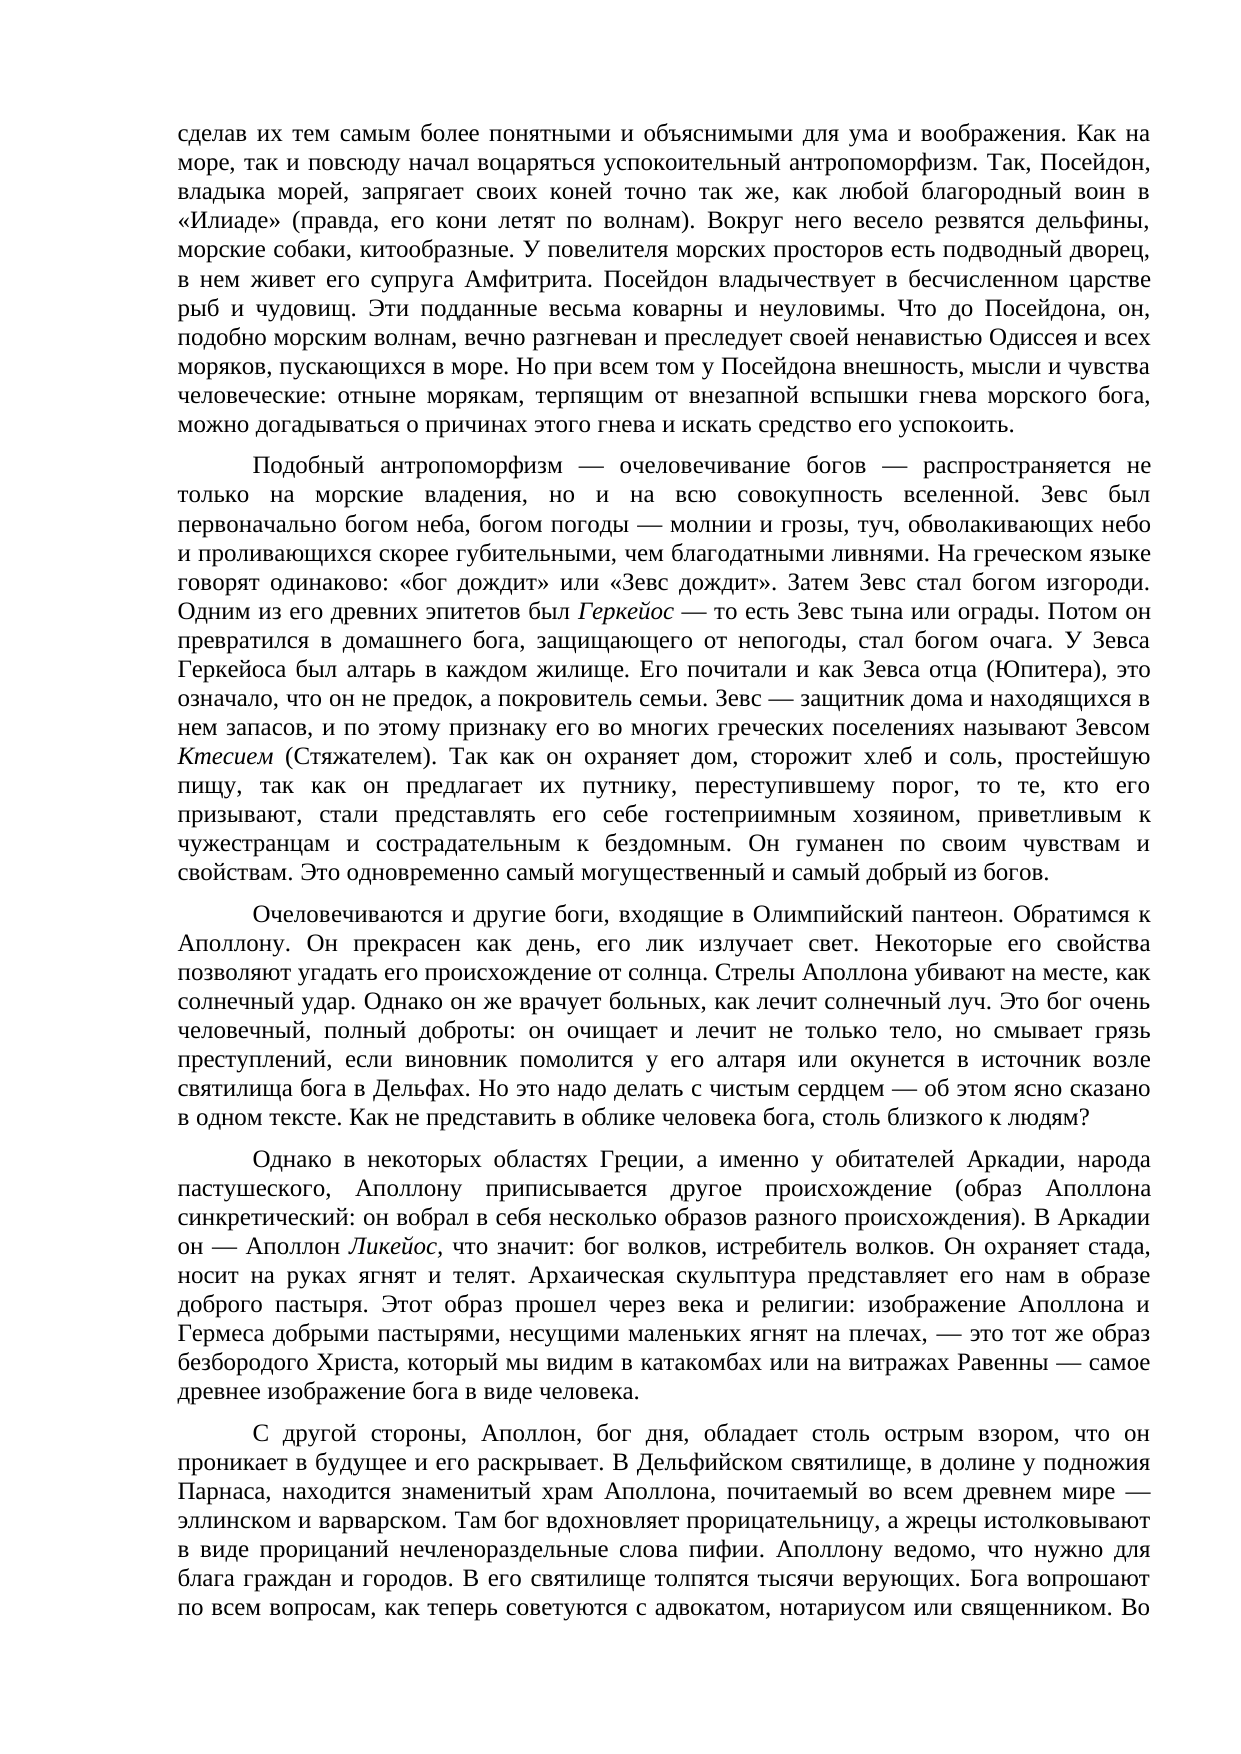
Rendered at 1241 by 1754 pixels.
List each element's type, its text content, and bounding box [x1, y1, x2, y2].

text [177, 1418, 1152, 1621]
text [177, 118, 1152, 438]
text Однако в некоторых областях Греции, а именно у обитателей Аркадии, народа пастушеского, Аполлону приписывается другое происхождение (образ Аполлона синкретический: он вобрал в себя несколько образов разного происхождения). В Аркадии он — Аполлон Ликейос, что значит: бог волков, истребитель волков. Он охраняет стада, носит на руках ягнят и телят. Архаическая скульптура представляет его нам в образе доброго пастыря. Этот образ прошел через века и религии: изображение Аполлона и Гермеса добрыми пастырями, несущими маленьких ягнят на плечах, — это тот же образ безбородого Христа, который мы видим в катакомбах или на витражах Равенны — самое древнее изображение бога в виде человека. [177, 1144, 1152, 1405]
text Подобный антропоморфизм — очеловечивание богов — распространяется не только на морские владения, но и на всю совокупность вселенной. Зевс был первоначально богом неба, богом погоды — молнии и грозы, туч, обволакивающих небо и проливающихся скорее губительными, чем благодатными ливнями. На греческом языке говорят одинаково: «бог дождит» или «Зевс дождит». Затем Зевс стал богом изгороди. Одним из его древних эпитетов был Геркейос — то есть Зевс тына или ограды. Потом он превратился в домашнего бога, защищающего от непогоды, стал богом очага. У Зевса Геркейоса был алтарь в каждом жилище. Его почитали и как Зевса отца (Юпитера), это означало, что он не предок, а покровитель семьи. Зевс — защитник дома и находящихся в нем запасов, и по этому признаку его во многих греческих поселениях называют Зевсом Ктесием (Стяжателем). Так как он охраняет дом, сторожит хлеб и соль, простейшую пищу, так как он предлагает их путнику, переступившему порог, то те, кто его призывают, стали представлять его себе гостеприимным хозяином, приветливым к чужестранцам и сострадательным к бездомным. Он гуманен по своим чувствам и свойствам. Это одновременно самый могущественный и самый добрый из богов. [177, 450, 1152, 886]
text Очеловечиваются и другие боги, входящие в Олимпийский пантеон. Обратимся к Аполлону. Он прекрасен как день, его лик излучает свет. Некоторые его свойства позволяют угадать его происхождение от солнца. Стрелы Аполлона убивают на месте, как солнечный удар. Однако он же врачует больных, как лечит солнечный луч. Это бог очень человечный, полный доброты: он очищает и лечит не только тело, но смывает грязь преступлений, если виновник помолится у его алтаря или окунется в источник возле святилища бога в Дельфах. Но это надо делать с чистым сердцем — об этом ясно сказано в одном тексте. Как не представить в облике человека бога, столь близкого к людям? [177, 899, 1152, 1131]
